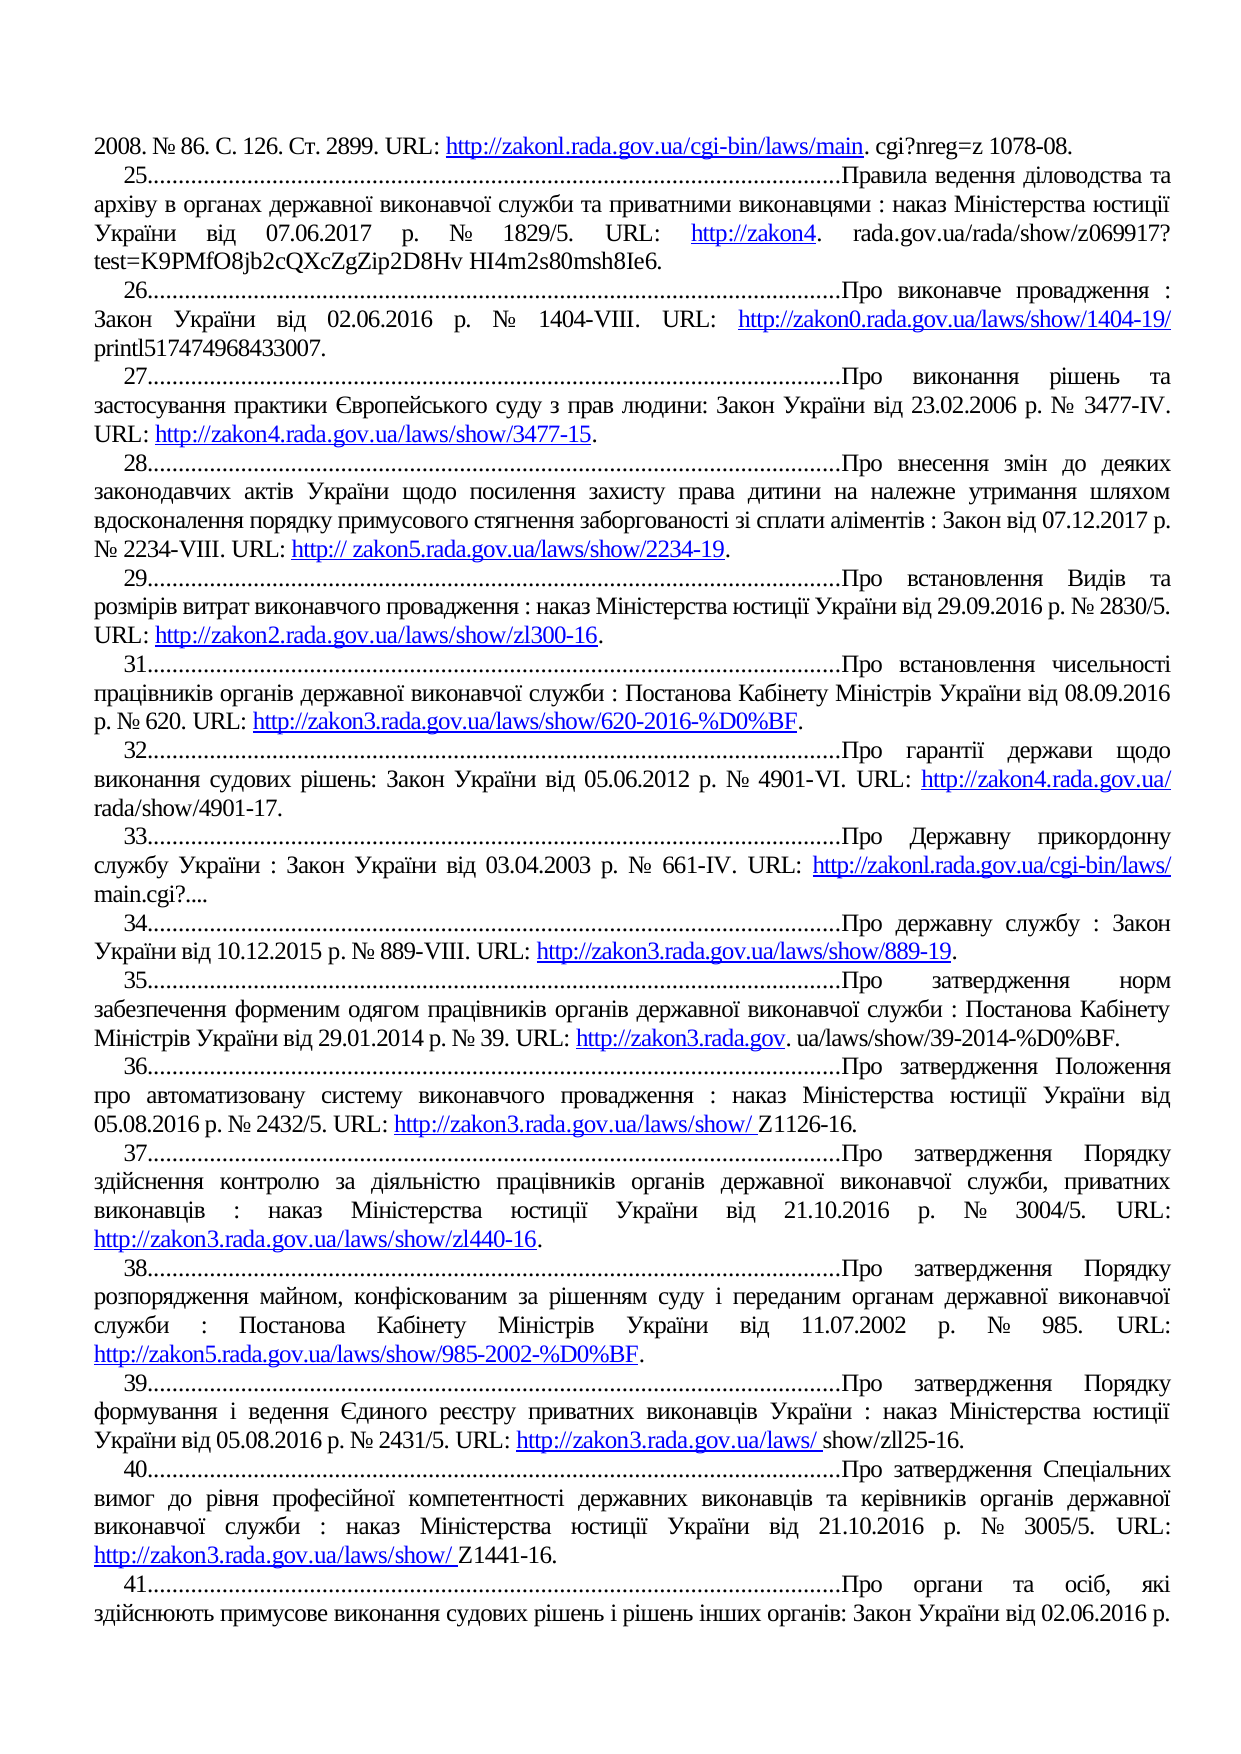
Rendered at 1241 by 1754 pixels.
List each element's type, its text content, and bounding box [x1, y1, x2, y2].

list Про внесення змін до деяких законодавчих актів України щодо посилення захисту права дитини на належне утримання шляхом вдосконалення порядку примусового стягнення заборгованості зі сплати аліментів : Закон від 07.12.2017 р. № 2234-VIII. URL: http:// zakon5.rada.gov.ua/laws/show/2234-19. [94, 448, 1171, 563]
list Про встановлення чисельності працівників органів державної виконавчої служби : Постанова Кабінету Міністрів України від 08.09.2016 р. № 620. URL: http://zakon3.rada.gov.ua/laws/show/620-2016-%D0%BF. [94, 649, 1171, 735]
list Про виконавче провадження : Закон України від 02.06.2016 р. № 1404-VIII. URL: http://zakon0.rada.gov.ua/laws/show/1404-19/ printl517474968433007. [94, 275, 1171, 361]
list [94, 131, 1171, 160]
list Про гарантії держави щодо виконання судових рішень: Закон України від 05.06.2012 р. № 4901-VI. URL: http://zakon4.rada.gov.ua/ rada/show/4901-17. [94, 735, 1171, 821]
list Правила ведення діловодства та архіву в органах державної виконавчої служби та приватними виконавцями : наказ Міністерства юстиції України від 07.06.2017 р. № 1829/5. URL: http://zakon4. rada.gov.ua/rada/show/z069917?test=K9PMfO8jb2cQXcZgZip2D8Hv HI4m2s80msh8Ie6. [94, 160, 1171, 275]
list Про затвердження Спеціальних вимог до рівня професійної компетентності державних виконавців та керівників органів державної виконавчої служби : наказ Міністерства юстиції України від 21.10.2016 р. № 3005/5. URL: http://zakon3.rada.gov.ua/laws/show/ Z1441-16. [94, 1454, 1171, 1569]
list Про державну службу : Закон України від 10.12.2015 p. № 889-VIII. URL: http://zakon3.rada.gov.ua/laws/show/889-19. [94, 908, 1171, 965]
list Про виконання рішень та застосування практики Європейського суду з прав людини: Закон України від 23.02.2006 р. № 3477-IV. URL: http://zakon4.rada.gov.ua/laws/show/3477-15. [94, 361, 1171, 448]
list Про затвердження Порядку розпорядження майном, конфіскованим за рішенням суду і переданим органам державної виконавчої служби : Постанова Кабінету Міністрів України від 11.07.2002 р. № 985. URL: http://zakon5.rada.gov.ua/laws/show/985-2002-%D0%BF. [94, 1253, 1171, 1368]
list Про затвердження норм забезпечення форменим одягом працівників органів державної виконавчої служби : Постанова Кабінету Міністрів України від 29.01.2014 р. № 39. URL: http://zakon3.rada.gov. ua/laws/show/39-2014-%D0%BF. [94, 965, 1171, 1051]
list Про встановлення Видів та розмірів витрат виконавчого провадження : наказ Міністерства юстиції України від 29.09.2016 р. № 2830/5. URL: http://zakon2.rada.gov.ua/laws/show/zl300-16. [94, 563, 1171, 649]
list Про затвердження Порядку здійснення контролю за діяльністю працівників органів державної виконавчої служби, приватних виконавців : наказ Міністерства юстиції України від 21.10.2016 р. № 3004/5. URL: http://zakon3.rada.gov.ua/laws/show/zl440-16. [94, 1138, 1171, 1253]
list Про Державну прикордонну службу України : Закон України від 03.04.2003 р. № 661-IV. URL: http://zakonl.rada.gov.ua/cgi-bin/laws/ main.cgi?.... [94, 821, 1171, 908]
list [94, 1569, 1171, 1626]
list Про затвердження Положення про автоматизовану систему виконавчого провадження : наказ Міністерства юстиції України від 05.08.2016 р. № 2432/5. URL: http://zakon3.rada.gov.ua/laws/show/ Z1126-16. [94, 1051, 1171, 1138]
list Про затвердження Порядку формування і ведення Єдиного реєстру приватних виконавців України : наказ Міністерства юстиції України від 05.08.2016 р. № 2431/5. URL: http://zakon3.rada.gov.ua/laws/ show/zll25-16. [94, 1368, 1171, 1454]
